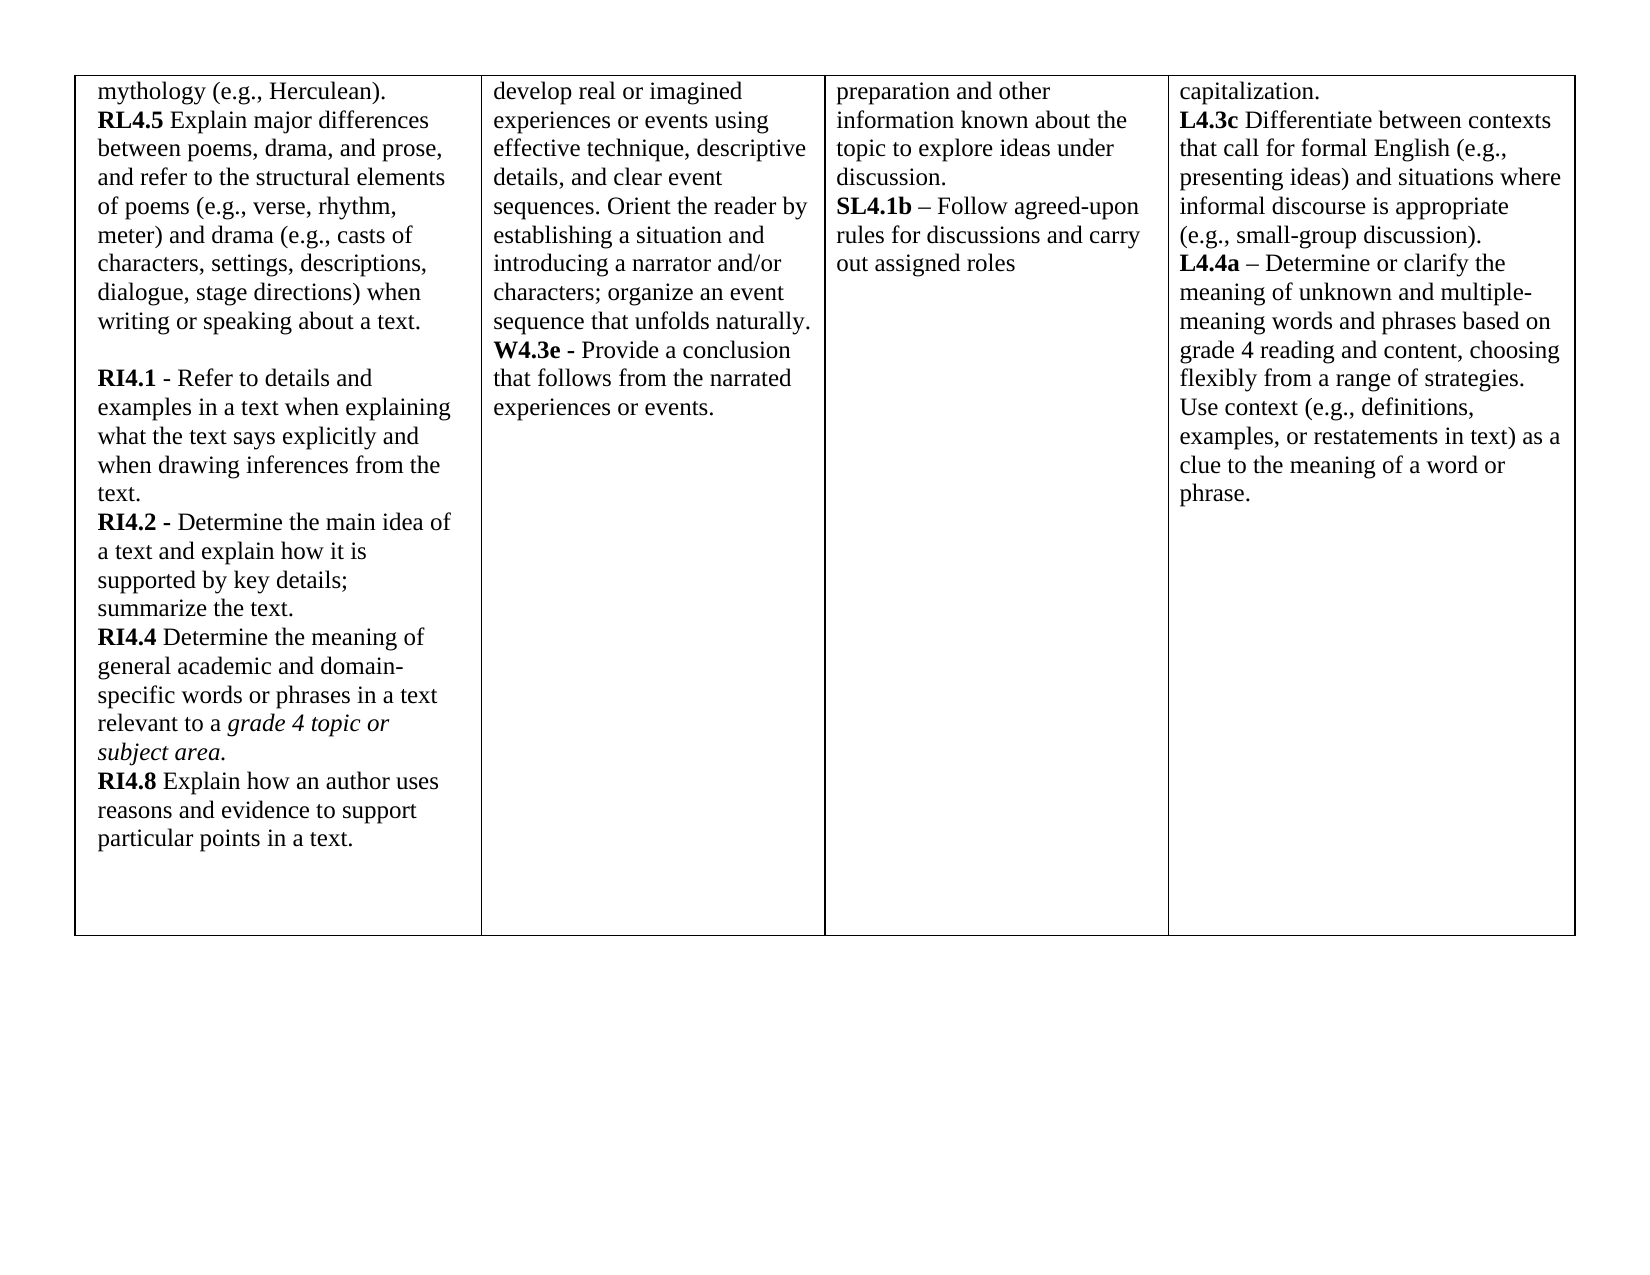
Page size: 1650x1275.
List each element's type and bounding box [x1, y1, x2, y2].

table_cell [1169, 76, 1574, 935]
table_cell [76, 76, 481, 935]
table_cell [826, 76, 1168, 935]
table_cell [482, 76, 824, 935]
